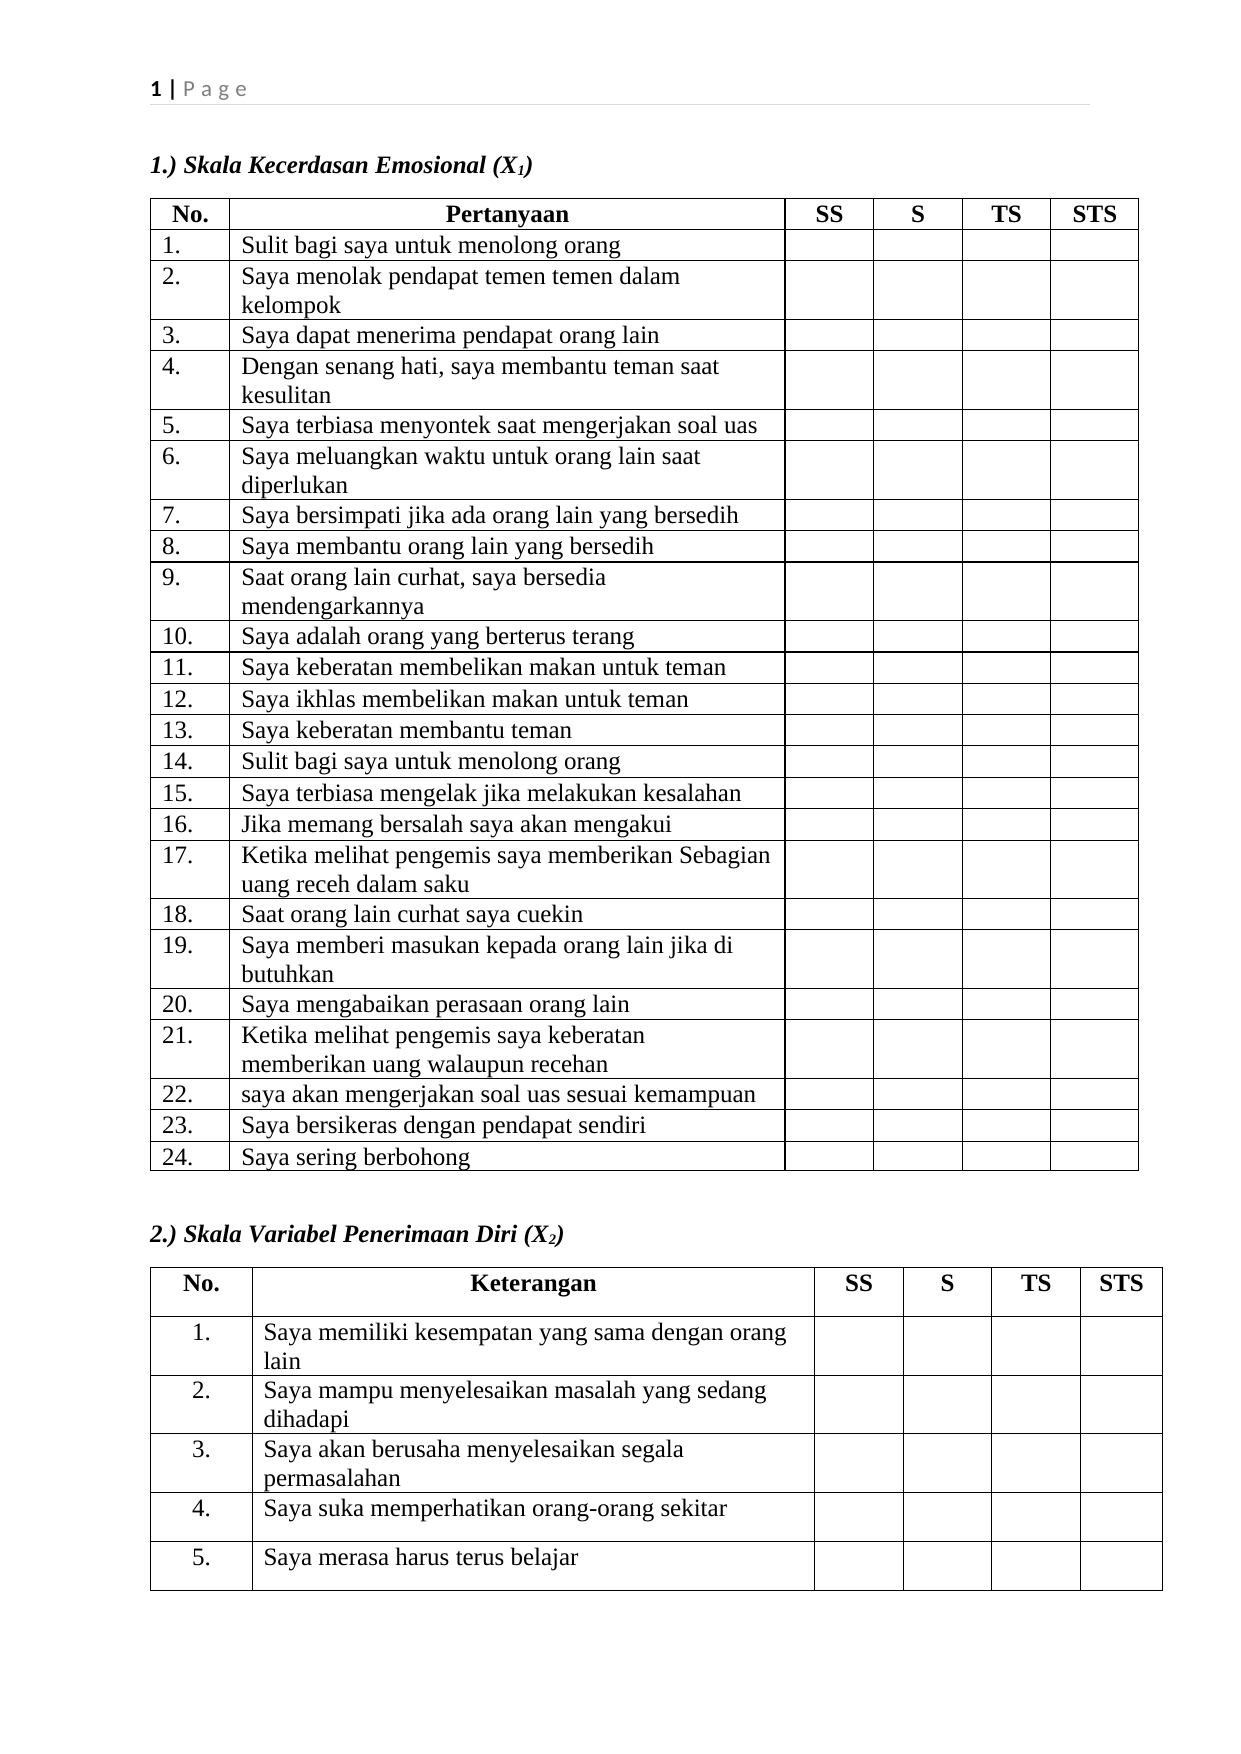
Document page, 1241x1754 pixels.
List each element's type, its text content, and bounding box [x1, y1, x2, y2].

table_cell [874, 261, 962, 319]
table_cell 5. [151, 410, 229, 440]
table_cell Sulit bagi saya untuk menolong orang [230, 230, 784, 260]
text 2.) Skala Variabel Penerimaan Diri (X2) [150, 1219, 1090, 1248]
text 1.) Skala Kecerdasan Emosional (X1) [150, 150, 1090, 179]
table_cell 2. [151, 261, 229, 319]
table_cell saya akan mengerjakan soal uas sesuai kemampuan [230, 1079, 784, 1109]
table_cell [1051, 351, 1138, 409]
table_cell [786, 715, 873, 745]
table_cell [963, 1142, 1050, 1170]
table_cell [963, 1020, 1050, 1078]
table_cell [786, 351, 873, 409]
table_cell [992, 1376, 1080, 1433]
table_cell [874, 621, 962, 651]
table_cell [963, 230, 1050, 260]
table_cell [786, 746, 873, 777]
table_cell [992, 1542, 1080, 1590]
table_cell 16. [151, 809, 229, 839]
table_cell Dengan senang hati, saya membantu teman saat kesulitan [230, 351, 784, 409]
table_cell [963, 621, 1050, 651]
table_cell [1081, 1317, 1162, 1374]
table_cell [874, 500, 962, 530]
table_cell 4. [151, 351, 229, 409]
table_cell [992, 1434, 1080, 1492]
table_cell [963, 320, 1050, 350]
table_cell [963, 930, 1050, 988]
table_cell [874, 746, 962, 777]
table_cell [963, 778, 1050, 808]
table_cell [786, 500, 873, 530]
table_header SS [786, 199, 873, 229]
table_cell Saat orang lain curhat saya cuekin [230, 899, 784, 929]
table_cell [904, 1376, 991, 1433]
table_cell [815, 1317, 903, 1374]
table_cell [786, 261, 873, 319]
table_cell 7. [151, 500, 229, 530]
table_cell [963, 1110, 1050, 1141]
table_cell [963, 1079, 1050, 1109]
table_cell [874, 410, 962, 440]
table_cell [1051, 684, 1138, 714]
table_cell [874, 531, 962, 561]
table_cell 20. [151, 989, 229, 1019]
table_cell 21. [151, 1020, 229, 1078]
table_cell [815, 1493, 903, 1541]
table_cell Saya memberi masukan kepada orang lain jika di butuhkan [230, 930, 784, 988]
table_cell 3. [151, 1434, 252, 1492]
table_cell [1051, 653, 1138, 683]
table_cell [815, 1376, 903, 1433]
table_cell [874, 841, 962, 898]
table_cell [786, 989, 873, 1019]
table_header No. [151, 199, 229, 229]
table_cell [786, 320, 873, 350]
table_cell Saya mampu menyelesaikan masalah yang sedang dihadapi [253, 1376, 814, 1433]
table_cell [786, 621, 873, 651]
table_cell Saya terbiasa mengelak jika melakukan kesalahan [230, 778, 784, 808]
table_cell Saya membantu orang lain yang bersedih [230, 531, 784, 561]
table_header STS [1081, 1268, 1162, 1316]
table_cell Saya ikhlas membelikan makan untuk teman [230, 684, 784, 714]
table_cell [904, 1493, 991, 1541]
table_cell 6. [151, 441, 229, 499]
table_cell Saya mengabaikan perasaan orang lain [230, 989, 784, 1019]
table_cell [874, 684, 962, 714]
table_cell [963, 500, 1050, 530]
table_cell Ketika melihat pengemis saya memberikan Sebagian uang receh dalam saku [230, 841, 784, 898]
table_cell [874, 809, 962, 839]
table_cell [874, 320, 962, 350]
table_header SS [815, 1268, 903, 1316]
table_cell [904, 1434, 991, 1492]
table_cell [786, 410, 873, 440]
table_cell Ketika melihat pengemis saya keberatan memberikan uang walaupun recehan [230, 1020, 784, 1078]
table_header TS [992, 1268, 1080, 1316]
table_cell 3. [151, 320, 229, 350]
table_cell [786, 930, 873, 988]
table_cell [1051, 1110, 1138, 1141]
table_cell [904, 1317, 991, 1374]
table_cell 12. [151, 684, 229, 714]
table_cell [786, 899, 873, 929]
table_cell [1051, 410, 1138, 440]
table_cell [874, 1020, 962, 1078]
table_cell Saya keberatan membelikan makan untuk teman [230, 653, 784, 683]
table_cell [1081, 1434, 1162, 1492]
table_cell [786, 684, 873, 714]
table_cell Saya dapat menerima pendapat orang lain [230, 320, 784, 350]
table_cell [874, 899, 962, 929]
table_cell 24. [151, 1142, 229, 1170]
table_cell [963, 261, 1050, 319]
table_header No. [151, 1268, 252, 1316]
table_cell [904, 1542, 991, 1590]
table_cell [1051, 809, 1138, 839]
table_cell [1051, 320, 1138, 350]
table_cell [963, 684, 1050, 714]
table_cell [874, 441, 962, 499]
table_cell 13. [151, 715, 229, 745]
table_cell Saya meluangkan waktu untuk orang lain saat diperlukan [230, 441, 784, 499]
table_cell [963, 563, 1050, 620]
table_cell [786, 441, 873, 499]
table_cell [1051, 1020, 1138, 1078]
table_cell [874, 989, 962, 1019]
table_cell [963, 441, 1050, 499]
table_cell 18. [151, 899, 229, 929]
table_cell Saya keberatan membantu teman [230, 715, 784, 745]
table_cell [786, 1110, 873, 1141]
table_cell [1051, 746, 1138, 777]
table_cell [786, 1079, 873, 1109]
table_cell 4. [151, 1493, 252, 1541]
table_cell Jika memang bersalah saya akan mengakui [230, 809, 784, 839]
table_cell Sulit bagi saya untuk menolong orang [230, 746, 784, 777]
table_cell 15. [151, 778, 229, 808]
table_cell [874, 563, 962, 620]
table_cell [786, 563, 873, 620]
table_cell 5. [151, 1542, 252, 1590]
table_cell Saya bersikeras dengan pendapat sendiri [230, 1110, 784, 1141]
table_cell [786, 653, 873, 683]
table_cell Saya merasa harus terus belajar [253, 1542, 814, 1590]
table_cell [1051, 230, 1138, 260]
table_cell [963, 653, 1050, 683]
table_cell [1051, 621, 1138, 651]
table_cell [786, 1142, 873, 1170]
table_cell [786, 778, 873, 808]
table_cell [874, 1079, 962, 1109]
table_cell [1051, 261, 1138, 319]
table_cell Saya adalah orang yang berterus terang [230, 621, 784, 651]
table_cell [963, 410, 1050, 440]
table_cell [786, 809, 873, 839]
table_cell [1051, 989, 1138, 1019]
table_cell [1051, 441, 1138, 499]
table_cell Saya terbiasa menyontek saat mengerjakan soal uas [230, 410, 784, 440]
table_cell [963, 899, 1050, 929]
table_cell 1. [151, 1317, 252, 1374]
table_cell [963, 809, 1050, 839]
table_cell [786, 1020, 873, 1078]
table_cell [992, 1317, 1080, 1374]
table_cell [1051, 1079, 1138, 1109]
table_cell [1051, 500, 1138, 530]
table_cell [963, 746, 1050, 777]
table_cell [786, 841, 873, 898]
table_cell [1081, 1376, 1162, 1433]
table_cell 14. [151, 746, 229, 777]
table_cell [874, 1142, 962, 1170]
table_cell [963, 351, 1050, 409]
table_cell [992, 1493, 1080, 1541]
table_cell 10. [151, 621, 229, 651]
table_cell [1051, 1142, 1138, 1170]
table_cell 2. [151, 1376, 252, 1433]
table_cell [874, 778, 962, 808]
table_cell [963, 715, 1050, 745]
table_cell [874, 230, 962, 260]
table_cell 22. [151, 1079, 229, 1109]
table_header S [904, 1268, 991, 1316]
table_header S [874, 199, 962, 229]
table_cell [1051, 563, 1138, 620]
table_cell Saat orang lain curhat, saya bersedia mendengarkannya [230, 563, 784, 620]
table_cell [1051, 899, 1138, 929]
table_cell Saya akan berusaha menyelesaikan segala permasalahan [253, 1434, 814, 1492]
table_cell [1051, 531, 1138, 561]
table_cell [874, 715, 962, 745]
table_cell Saya suka memperhatikan orang-orang sekitar [253, 1493, 814, 1541]
table_cell [1051, 715, 1138, 745]
table_cell 9. [151, 563, 229, 620]
table_header TS [963, 199, 1050, 229]
table_cell [1051, 778, 1138, 808]
table_cell [874, 351, 962, 409]
table_cell [1051, 841, 1138, 898]
table_cell Saya memiliki kesempatan yang sama dengan orang lain [253, 1317, 814, 1374]
table_cell Saya sering berbohong [230, 1142, 784, 1170]
table_cell [963, 531, 1050, 561]
table_cell 23. [151, 1110, 229, 1141]
table_header Keterangan [253, 1268, 814, 1316]
table_cell [786, 230, 873, 260]
table_cell 19. [151, 930, 229, 988]
table_cell 1. [151, 230, 229, 260]
table_cell [963, 989, 1050, 1019]
table_cell [815, 1542, 903, 1590]
table_cell [1081, 1542, 1162, 1590]
table_cell [874, 930, 962, 988]
table_cell [786, 531, 873, 561]
table_cell Saya menolak pendapat temen temen dalam kelompok [230, 261, 784, 319]
table_cell [1081, 1493, 1162, 1541]
table_cell 8. [151, 531, 229, 561]
table_cell [963, 841, 1050, 898]
table_cell Saya bersimpati jika ada orang lain yang bersedih [230, 500, 784, 530]
table_cell 11. [151, 653, 229, 683]
table_cell [874, 653, 962, 683]
table_cell [1051, 930, 1138, 988]
table_header Pertanyaan [230, 199, 784, 229]
table_cell 17. [151, 841, 229, 898]
table_header STS [1051, 199, 1138, 229]
table_cell [815, 1434, 903, 1492]
table_cell [874, 1110, 962, 1141]
